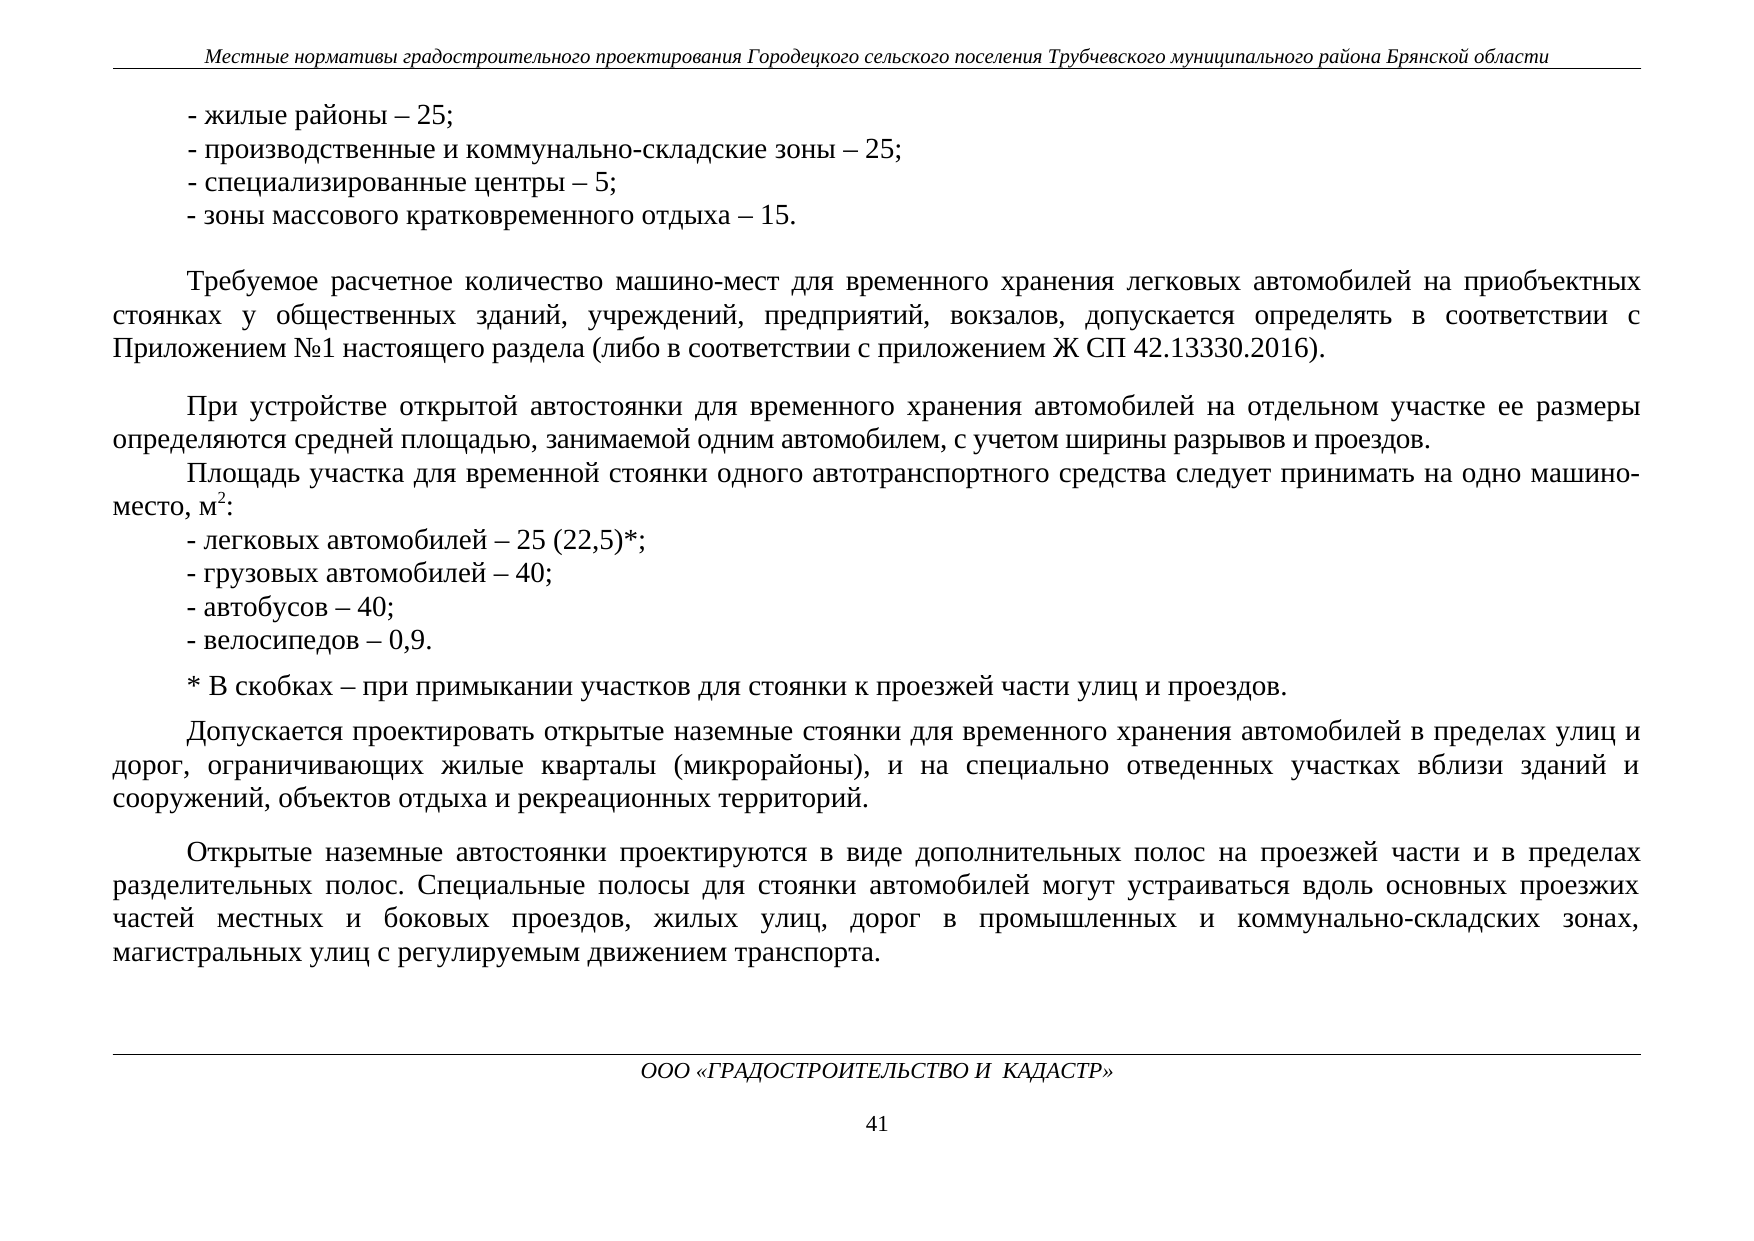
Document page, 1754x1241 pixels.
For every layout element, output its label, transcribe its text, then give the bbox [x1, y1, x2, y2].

text * В скобках – при примыкании участков для стоянки к проезжей части улиц и проездов. [112, 668, 1641, 702]
text Допускается проектировать открытые наземные стоянки для временного хранения автомобилей в пределах улиц и дорог, ограничивающих жилые кварталы (микрорайоны), и на специально отведенных участках вблизи зданий и сооружений, объектов отдыха и рекреационных территорий. [112, 714, 1641, 814]
text - велосипедов – 0,9. [112, 622, 1641, 656]
text - грузовых автомобилей – 40; [112, 555, 1641, 589]
text Открытые наземные автостоянки проектируются в виде дополнительных полос на проезжей части и в пределах разделительных полос. Специальные полосы для стоянки автомобилей могут устраиваться вдоль основных проезжих частей местных и боковых проездов, жилых улиц, дорог в промышленных и коммунально-складских зонах, магистральных улиц с регулируемым движением транспорта. [112, 834, 1641, 967]
text При устройстве открытой автостоянки для временного хранения автомобилей на отдельном участке ее размеры определяются средней площадью, занимаемой одним автомобилем, с учетом ширины разрывов и проездов. [112, 388, 1641, 455]
text - легковых автомобилей – 25 (22,5)*; [112, 522, 1641, 555]
text - зоны массового кратковременного отдыха – 15. [112, 198, 1641, 231]
text - производственные и коммунально-складские зоны – 25; [112, 131, 1641, 164]
text - автобусов – 40; [112, 589, 1641, 622]
text - жилые районы – 25; [112, 97, 1641, 131]
text Площадь участка для временной стоянки одного автотранспортного средства следует принимать на одно машино-место, м2: [112, 455, 1641, 522]
text - специализированные центры – 5; [112, 164, 1641, 198]
text Требуемое расчетное количество машино-мест для временного хранения легковых автомобилей на приобъектных стоянках у общественных зданий, учреждений, предприятий, вокзалов, допускается определять в соответствии с Приложением №1 настоящего раздела (либо в соответствии с приложением Ж СП 42.13330.2016). [112, 264, 1641, 364]
